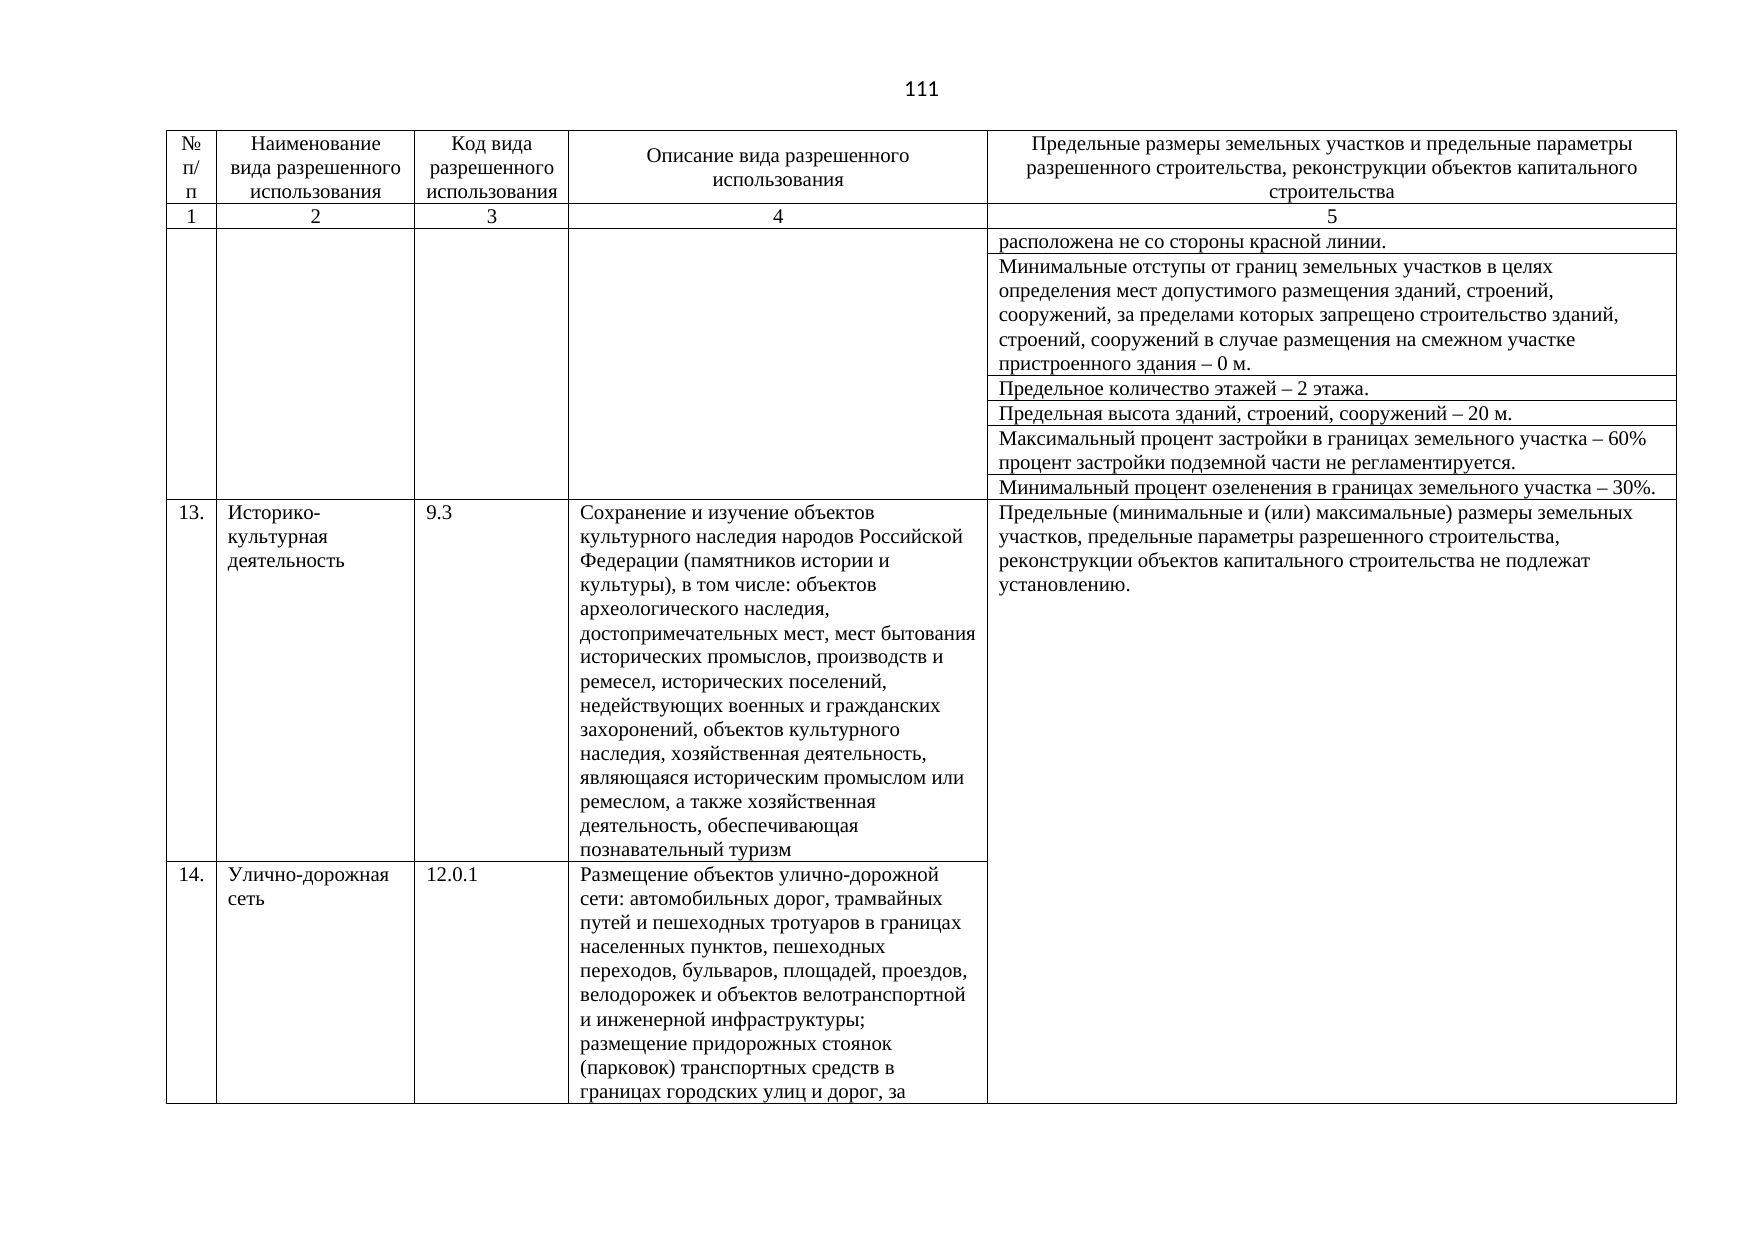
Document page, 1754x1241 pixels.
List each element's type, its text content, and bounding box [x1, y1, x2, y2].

table_header Наименование вида разрешенного использования [217, 131, 414, 203]
table_header Код вида разрешенного использования [415, 131, 568, 203]
table_cell 14. [167, 862, 216, 1103]
table_cell Максимальный процент застройки в границах земельного участка – 60% процент застройки подземной части не регламентируется. [988, 426, 1676, 474]
table_cell 9.3 [415, 500, 568, 861]
table_cell 3 [415, 204, 568, 228]
table_header Предельные размеры земельных участков и предельные параметры разрешенного строительства, реконструкции объектов капитального строительства [988, 131, 1676, 203]
table_cell 13. [167, 500, 216, 861]
table_header Описание вида разрешенного использования [569, 131, 987, 203]
table_cell 5 [988, 204, 1676, 228]
table_cell Историко-культурная деятельность [217, 500, 414, 861]
table_cell 12.0.1 [415, 862, 568, 1103]
table_cell Предельное количество этажей – 2 этажа. [988, 376, 1676, 400]
table_cell Предельные (минимальные и (или) максимальные) размеры земельных участков, предельные параметры разрешенного строительства, реконструкции объектов капитального строительства не подлежат установлению. [988, 500, 1676, 1103]
table_cell Минимальный процент озеленения в границах земельного участка – 30%. [988, 475, 1676, 499]
table_cell Улично-дорожная сеть [217, 862, 414, 1103]
table_cell 4 [569, 204, 987, 228]
table_cell 1 [167, 204, 216, 228]
table_cell 2 [217, 204, 414, 228]
table_cell Минимальные отступы от границ земельных участков в целях определения мест допустимого размещения зданий, строений, сооружений, за пределами которых запрещено строительство зданий, строений, сооружений в случае размещения на смежном участке пристроенного здания – 0 м. [988, 254, 1676, 374]
table_cell Сохранение и изучение объектов культурного наследия народов Российской Федерации (памятников истории и культуры), в том числе: объектов археологического наследия, достопримечательных мест, мест бытования исторических промыслов, производств и ремесел, исторических поселений, недействующих военных и гражданских захоронений, объектов культурного наследия, хозяйственная деятельность, являющаяся историческим промыслом или ремеслом, а также хозяйственная деятельность, обеспечивающая познавательный туризм [569, 500, 987, 861]
table_header № п/п [167, 131, 216, 203]
table_cell Предельная высота зданий, строений, сооружений – 20 м. [988, 401, 1676, 425]
